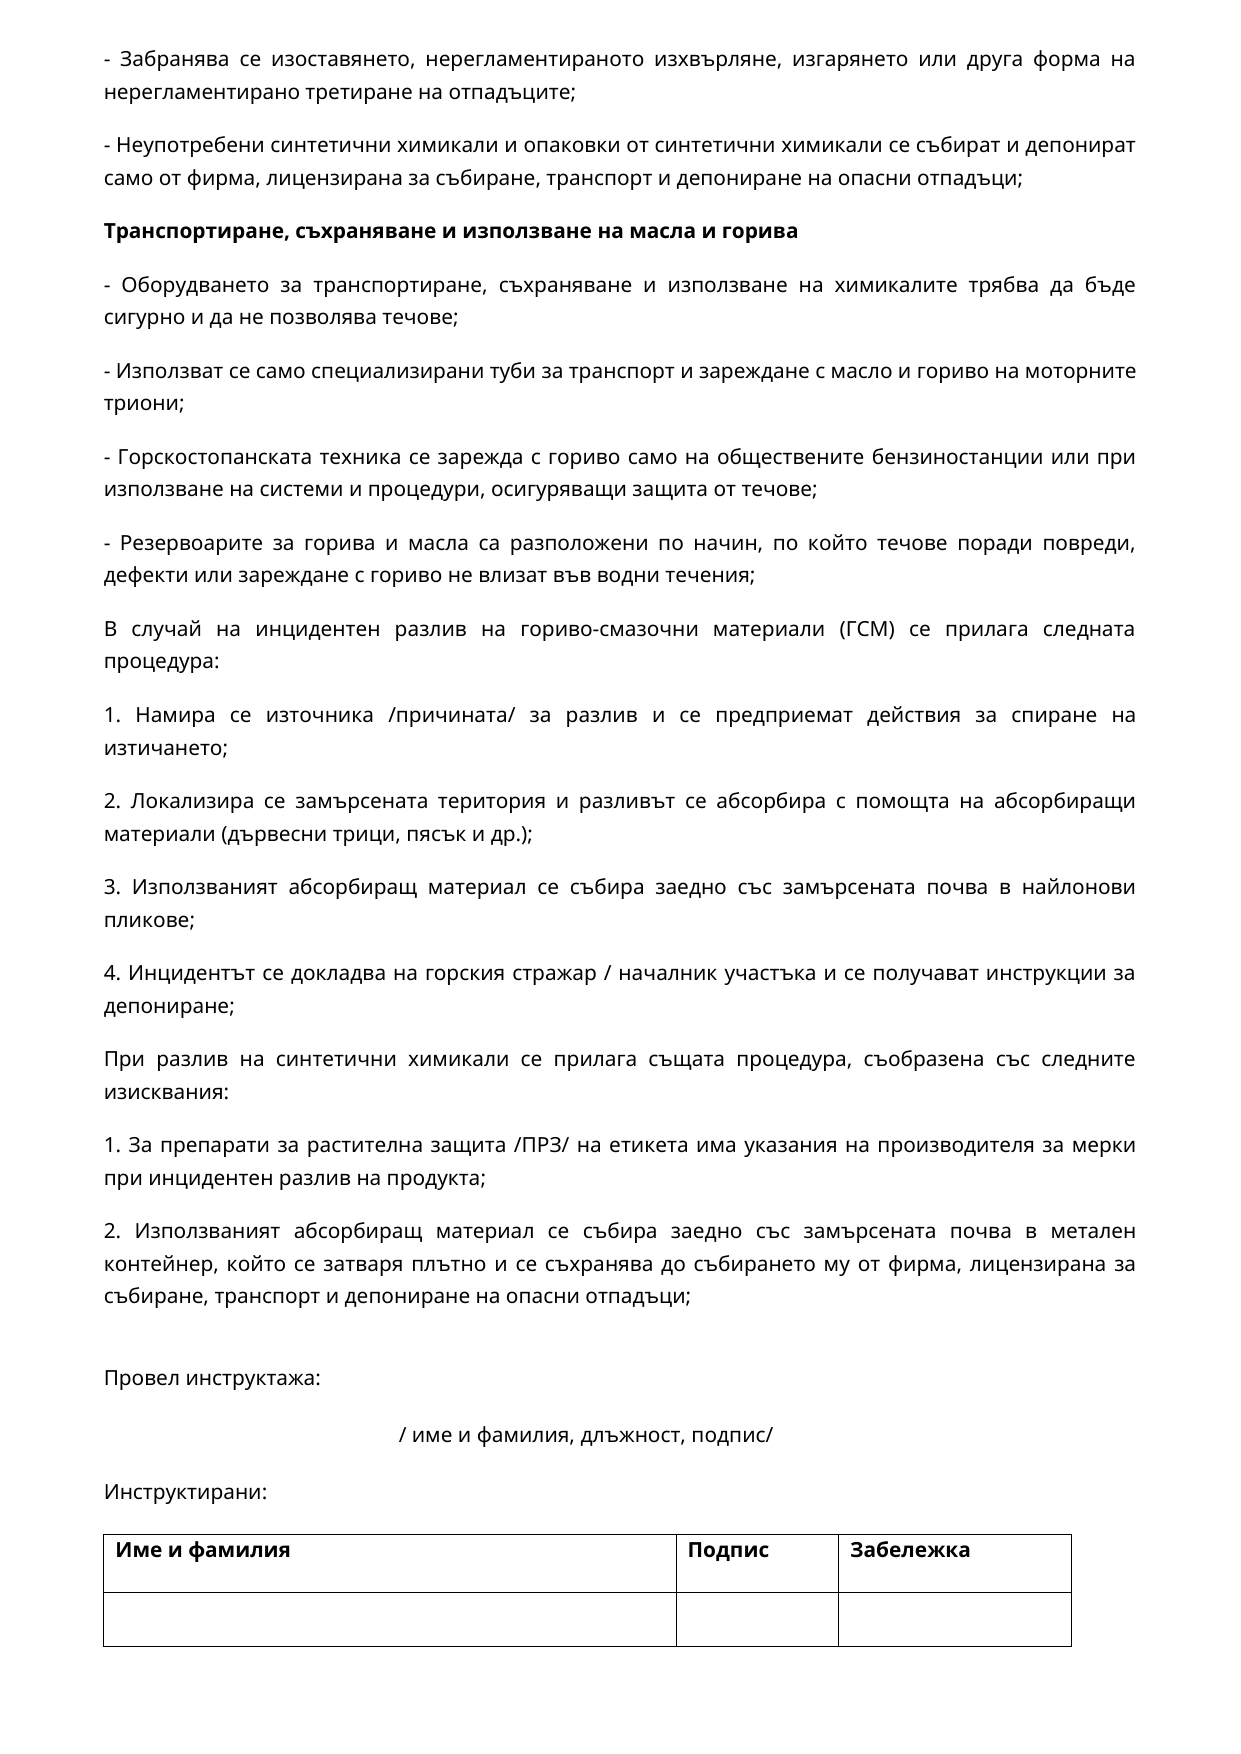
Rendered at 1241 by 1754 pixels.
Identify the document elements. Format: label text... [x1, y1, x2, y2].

text 1. Намира се източника /причината/ за разлив и се предприемат действия за спиране на изтичането; [103, 700, 1137, 761]
text 4. Инцидентът се докладва на горския стражар / началник участъка и се получават инструкции за депониране; [103, 958, 1137, 1019]
text Инструктирани: [103, 1477, 1137, 1506]
text В случай на инцидентен разлив на гориво-смазочни материали (ГСМ) се прилага следната процедура: [103, 614, 1137, 675]
text - Използват се само специализирани туби за транспорт и зареждане с масло и гориво на моторните триони; [103, 356, 1137, 417]
text - Неупотребени синтетични химикали и опаковки от синтетични химикали се събират и депонират само от фирма, лицензирана за събиране, транспорт и депониране на опасни отпадъци; [103, 130, 1137, 191]
text - Забранява се изоставянето, нерегламентираното изхвърляне, изгарянето или друга форма на нерегламентирано третиране на отпадъците; [103, 44, 1137, 105]
table_header Забележка [839, 1535, 1071, 1592]
text 2. Използваният абсорбиращ материал се събира заедно със замърсената почва в метален контейнер, който се затваря плътно и се съхранява до събирането му от фирма, лицензирана за събиране, транспорт и депониране на опасни отпадъци; [103, 1216, 1137, 1310]
text - Резервоарите за горива и масла са разположени по начин, по който течове поради повреди, дефекти или зареждане с гориво не влизат във водни течения; [103, 528, 1137, 589]
text При разлив на синтетични химикали се прилага същата процедура, съобразена със следните изисквания: [103, 1044, 1137, 1105]
text - Оборудването за транспортиране, съхраняване и използване на химикалите трябва да бъде сигурно и да не позволява течове; [103, 270, 1137, 331]
table_header Подпис [677, 1535, 838, 1592]
text - Горскостопанската техника се зарежда с гориво само на обществените бензиностанции или при използване на системи и процедури, осигуряващи защита от течове; [103, 442, 1137, 503]
table_cell [839, 1593, 1071, 1646]
text Провел инструктажа: [103, 1363, 1137, 1392]
text Транспортиране, съхраняване и използване на масла и горива [103, 216, 1137, 245]
text 1. За препарати за растителна защита /ПРЗ/ на етикета има указания на производителя за мерки при инцидентен разлив на продукта; [103, 1130, 1137, 1191]
text 2. Локализира се замърсената територия и разливът се абсорбира с помощта на абсорбиращи материали (дървесни трици, пясък и др.); [103, 786, 1137, 847]
table_header Име и фамилия [104, 1535, 676, 1592]
table_cell [677, 1593, 838, 1646]
table_cell [104, 1593, 676, 1646]
text 3. Използваният абсорбиращ материал се събира заедно със замърсената почва в найлонови пликове; [103, 872, 1137, 933]
text / име и фамилия, длъжност, подпис/ [325, 1420, 1137, 1449]
